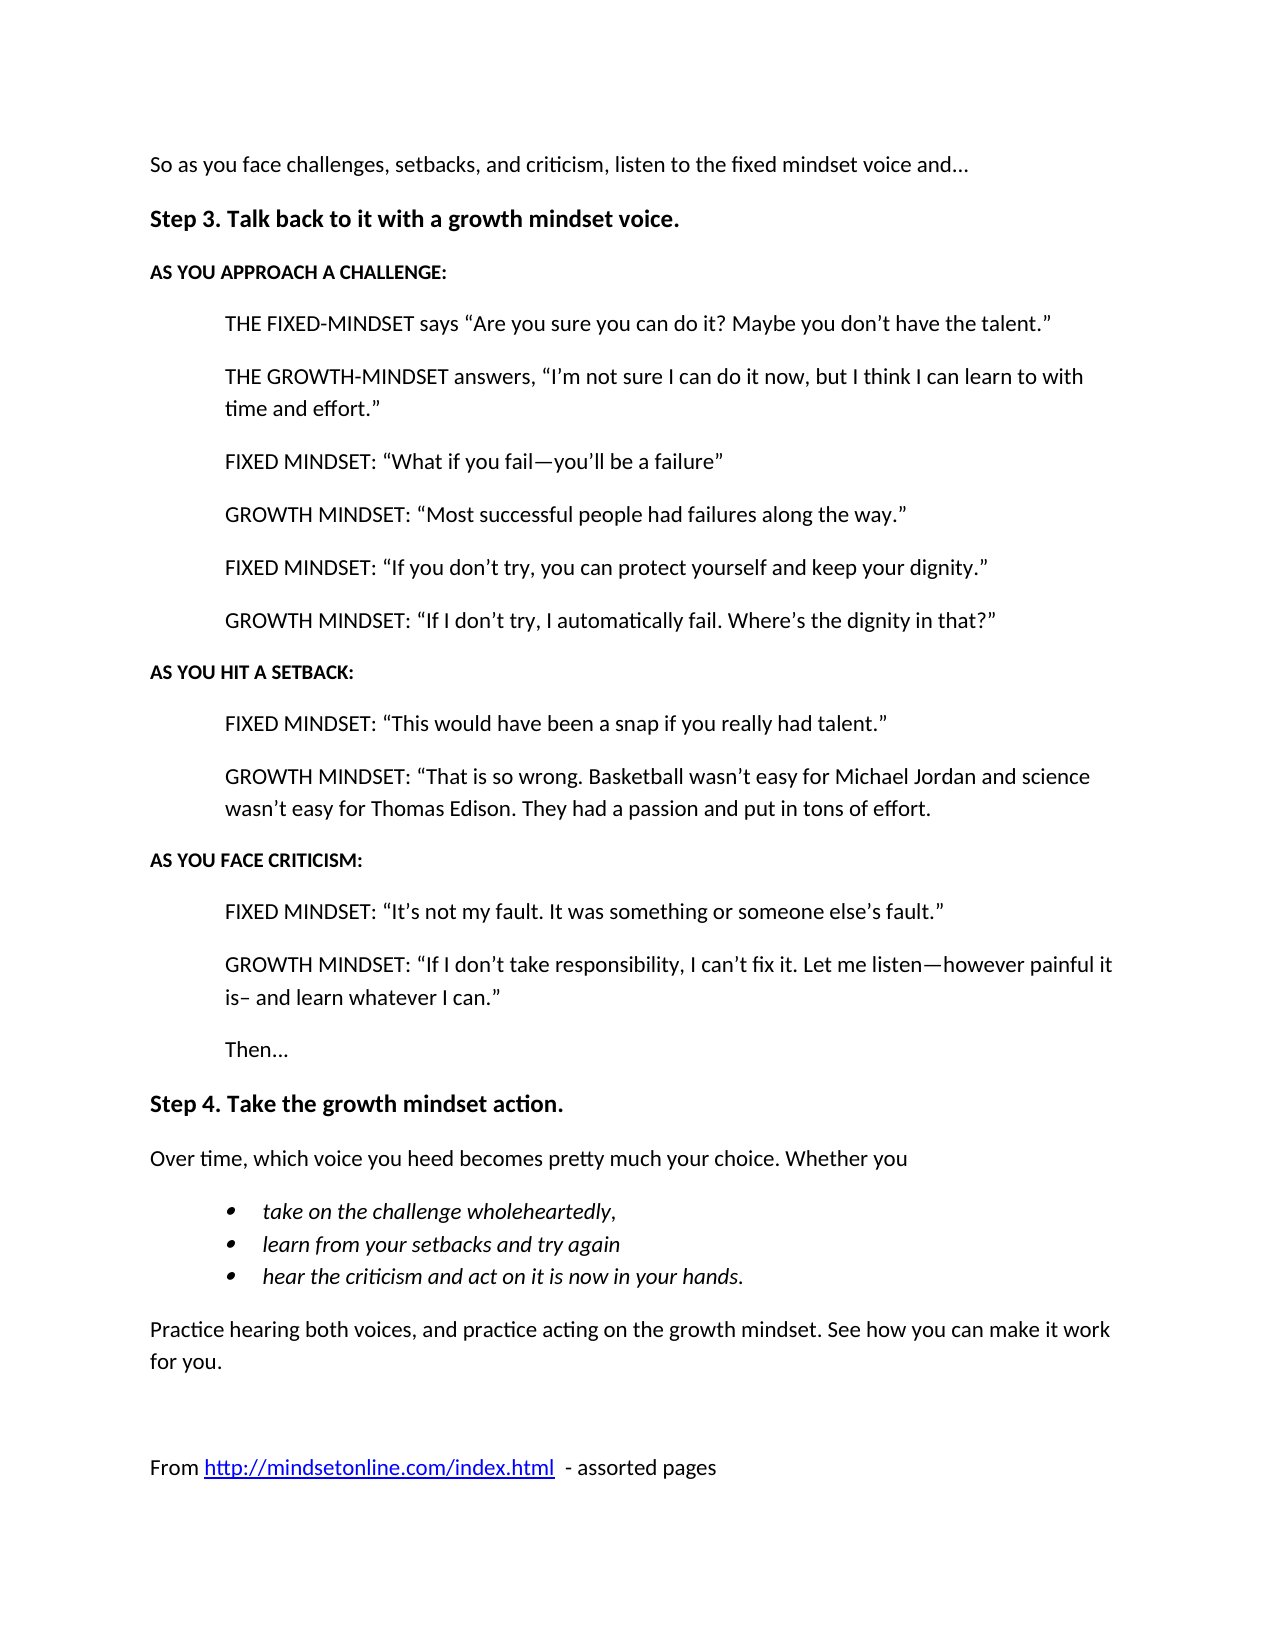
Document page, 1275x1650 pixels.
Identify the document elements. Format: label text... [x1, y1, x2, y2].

text Step 4. Take the growth mindset action. [150, 1089, 1125, 1119]
text GROWTH MINDSET: “If I don’t try, I automatically fail. Where’s the dignity in that?” [225, 606, 1125, 634]
text As you approach a challenge: [150, 259, 1125, 284]
text Practice hearing both voices, and practice acting on the growth mindset. See how you can make it work for you. [150, 1315, 1125, 1375]
text FIXED MINDSET: “What if you fail—you’ll be a failure” [225, 447, 1125, 475]
text Over time, which voice you heed becomes pretty much your choice. Whether you [150, 1144, 1125, 1172]
text Step 3. Talk back to it with a growth mindset voice. [150, 203, 1125, 233]
text Then... [225, 1036, 1125, 1064]
text FIXED MINDSET: “This would have been a snap if you really had talent.” [225, 709, 1125, 737]
list hear the criticism and act on it is now in your hands. [225, 1262, 1125, 1290]
text GROWTH MINDSET: “If I don’t take responsibility, I can’t fix it. Let me listen—however painful it is– and learn whatever I can.” [225, 950, 1125, 1011]
list take on the challenge wholeheartedly, [225, 1197, 1125, 1226]
text THE GROWTH-MINDSET answers, “I’m not sure I can do it now, but I think I can learn to with time and effort.” [225, 362, 1125, 422]
list learn from your setbacks and try again [225, 1230, 1125, 1258]
text FIXED MINDSET: “If you don’t try, you can protect yourself and keep your dignity.” [225, 553, 1125, 581]
text GROWTH MINDSET: “That is so wrong. Basketball wasn’t easy for Michael Jordan and science wasn’t easy for Thomas Edison. They had a passion and put in tons of effort. [225, 762, 1125, 822]
text From http://mindsetonline.com/index.html - assorted pages [150, 1453, 1125, 1481]
text GROWTH MINDSET: “Most successful people had failures along the way.” [225, 500, 1125, 528]
text THE FIXED-MINDSET says “Are you sure you can do it? Maybe you don’t have the talent.” [225, 309, 1125, 337]
text As you face criticism: [150, 847, 1125, 873]
text FIXED MINDSET: “It’s not my fault. It was something or someone else’s fault.” [225, 897, 1125, 925]
text As you hit a setback: [150, 659, 1125, 684]
text So as you face challenges, setbacks, and criticism, listen to the fixed mindset voice and... [150, 150, 1125, 178]
